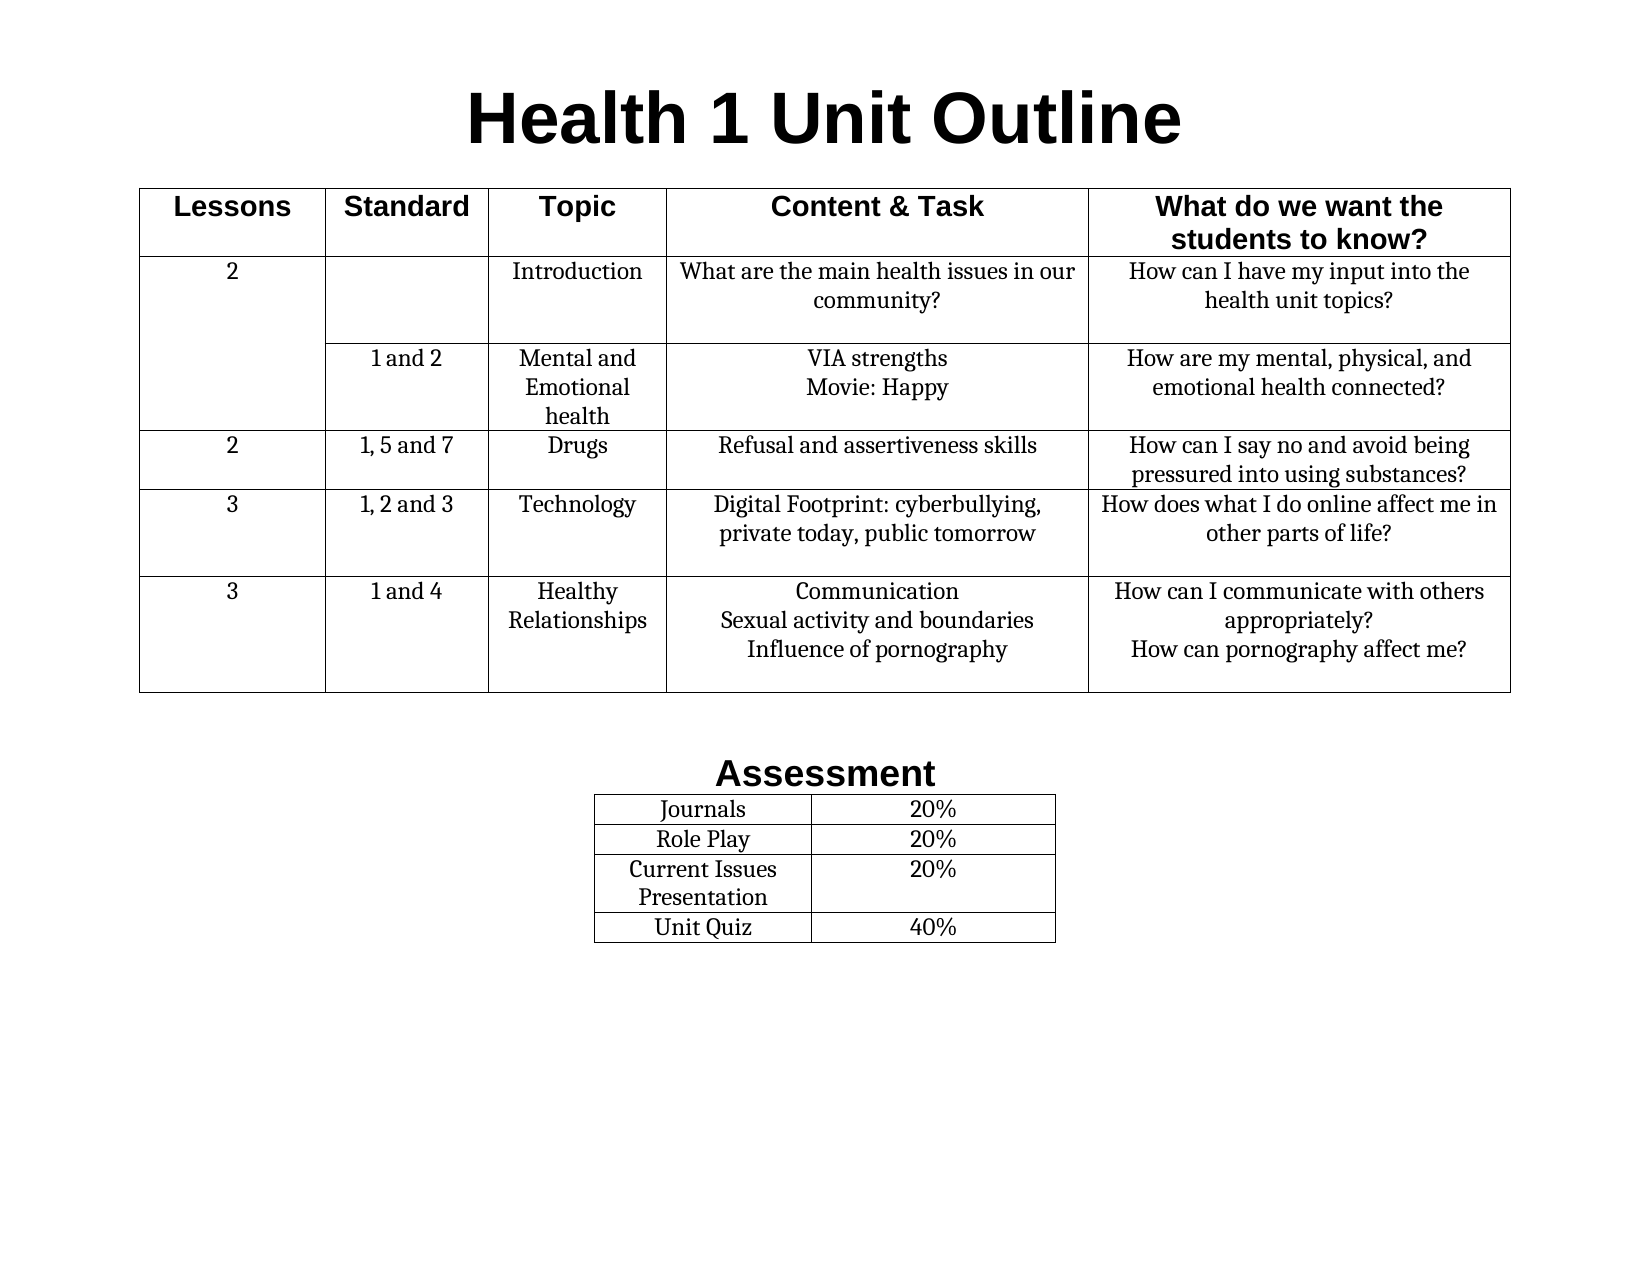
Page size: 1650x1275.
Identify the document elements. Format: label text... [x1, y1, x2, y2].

table_cell [326, 257, 488, 343]
table_header Lessons [140, 189, 325, 256]
table_cell 40% [812, 913, 1055, 942]
table_cell Communication Sexual activity and boundaries Influence of pornography [667, 577, 1088, 692]
table_cell Drugs [489, 431, 666, 489]
text Assessment [120, 751, 1530, 794]
table_header What do we want the students to know? [1089, 189, 1510, 256]
table_cell How can I communicate with others appropriately? How can pornography affect me? [1089, 577, 1510, 692]
table_cell How are my mental, physical, and emotional health connected? [1089, 344, 1510, 430]
table_cell Current Issues Presentation [595, 855, 811, 912]
table_header Content & Task [667, 189, 1088, 256]
table_cell How does what I do online affect me in other parts of life? [1089, 490, 1510, 576]
text Health 1 Unit Outline [120, 75, 1530, 159]
table_cell 3 [140, 577, 325, 692]
table_cell 3 [140, 490, 325, 576]
table_cell Role Play [595, 825, 811, 853]
table_header 20% [812, 795, 1055, 824]
table_cell How can I have my input into the health unit topics? [1089, 257, 1510, 343]
table_cell Healthy Relationships [489, 577, 666, 692]
table_cell VIA strengths Movie: Happy [667, 344, 1088, 430]
table_cell What are the main health issues in our community? [667, 257, 1088, 343]
table_cell 20% [812, 855, 1055, 912]
table_cell Mental and Emotional health [489, 344, 666, 430]
table_cell Refusal and assertiveness skills [667, 431, 1088, 489]
table_cell 1, 5 and 7 [326, 431, 488, 489]
table_cell Introduction [489, 257, 666, 343]
table_cell How can I say no and avoid being pressured into using substances? [1089, 431, 1510, 489]
table_cell 20% [812, 825, 1055, 853]
table_cell Technology [489, 490, 666, 576]
table_cell 1, 2 and 3 [326, 490, 488, 576]
table_cell 1 and 4 [326, 577, 488, 692]
table_header Journals [595, 795, 811, 824]
table_header Standard [326, 189, 488, 256]
table_header Topic [489, 189, 666, 256]
table_cell 2 [140, 431, 325, 489]
table_cell Unit Quiz [595, 913, 811, 942]
table_cell Digital Footprint: cyberbullying, private today, public tomorrow [667, 490, 1088, 576]
table_cell 2 [140, 257, 325, 430]
table_cell 1 and 2 [326, 344, 488, 430]
